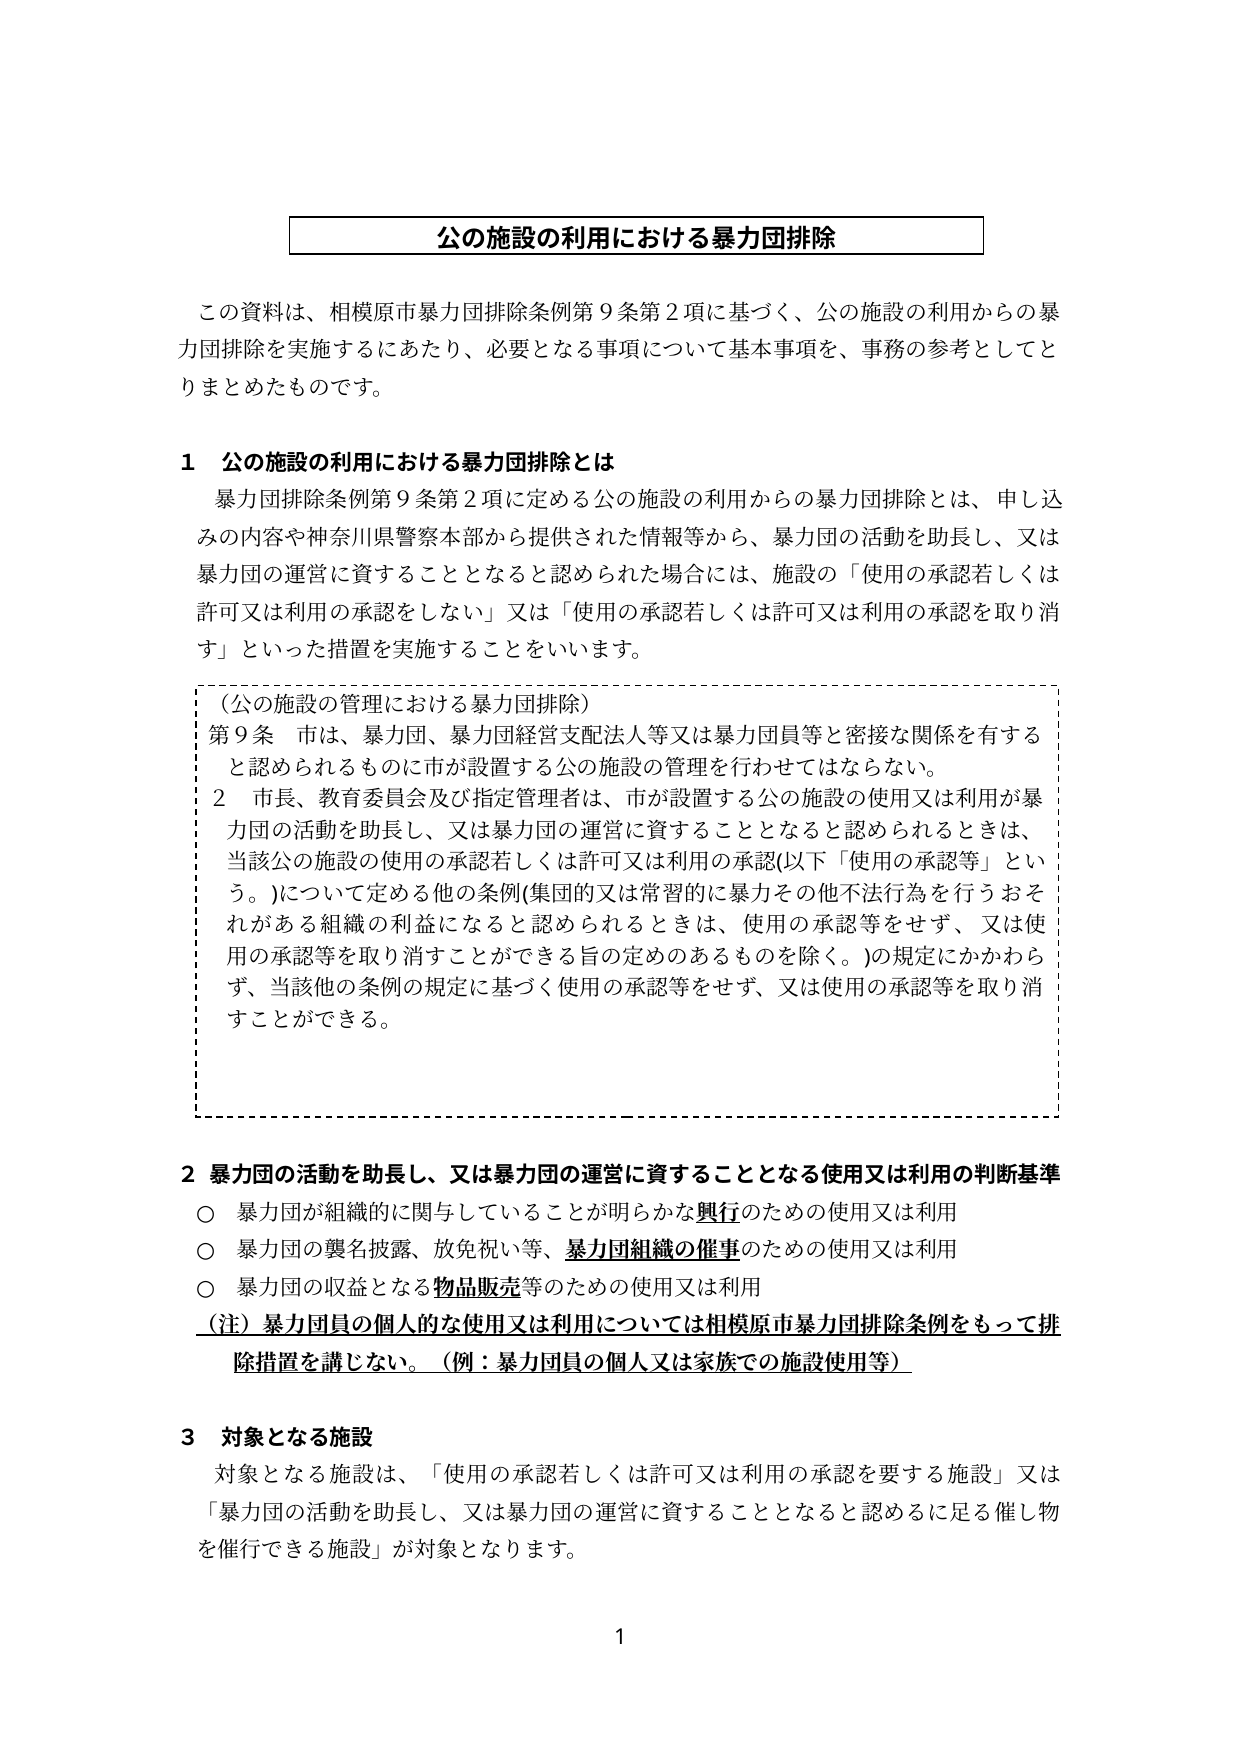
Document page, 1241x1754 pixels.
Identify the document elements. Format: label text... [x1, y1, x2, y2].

text ２ 暴力団の活動を助長し、又は暴力団の運営に資することとなる使用又は利用の判断基準 [177, 1154, 1063, 1192]
text ○ 暴力団が組織的に関与していることが明らかな興行のための使用又は利用 [196, 1192, 1063, 1229]
text 暴力団排除条例第９条第２項に定める公の施設の利用からの暴力団排除とは、申し込みの内容や神奈川県警察本部から提供された情報等から、暴力団の活動を助長し、又は暴力団の運営に資することとなると認められた場合には、施設の「使用の承認若しくは許可又は利用の承認をしない」又は「使用の承認若しくは許可又は利用の承認を取り消す」といった措置を実施することをいいます。 [196, 479, 1063, 667]
text ○ 暴力団の襲名披露、放免祝い等、暴力団組織の催事のための使用又は利用 [196, 1229, 1063, 1267]
text この資料は、相模原市暴力団排除条例第９条第２項に基づく、公の施設の利用からの暴力団排除を実施するにあたり、必要となる事項について基本事項を、事務の参考としてとりまとめたものです。 [177, 292, 1063, 404]
text ３ 対象となる施設 [177, 1417, 1063, 1454]
text （注）暴力団員の個人的な使用又は利用については相模原市暴力団排除条例をもって排除措置を講じない。（例：暴力団員の個人又は家族での施設使用等） [196, 1304, 1063, 1379]
text ○ 暴力団の収益となる物品販売等のための使用又は利用 [196, 1267, 1063, 1304]
text １ 公の施設の利用における暴力団排除とは [177, 442, 1063, 479]
text 対象となる施設は、「使用の承認若しくは許可又は利用の承認を要する施設」又は「暴力団の活動を助長し、又は暴力団の運営に資することとなると認めるに足る催し物を催行できる施設」が対象となります。 [196, 1454, 1063, 1567]
